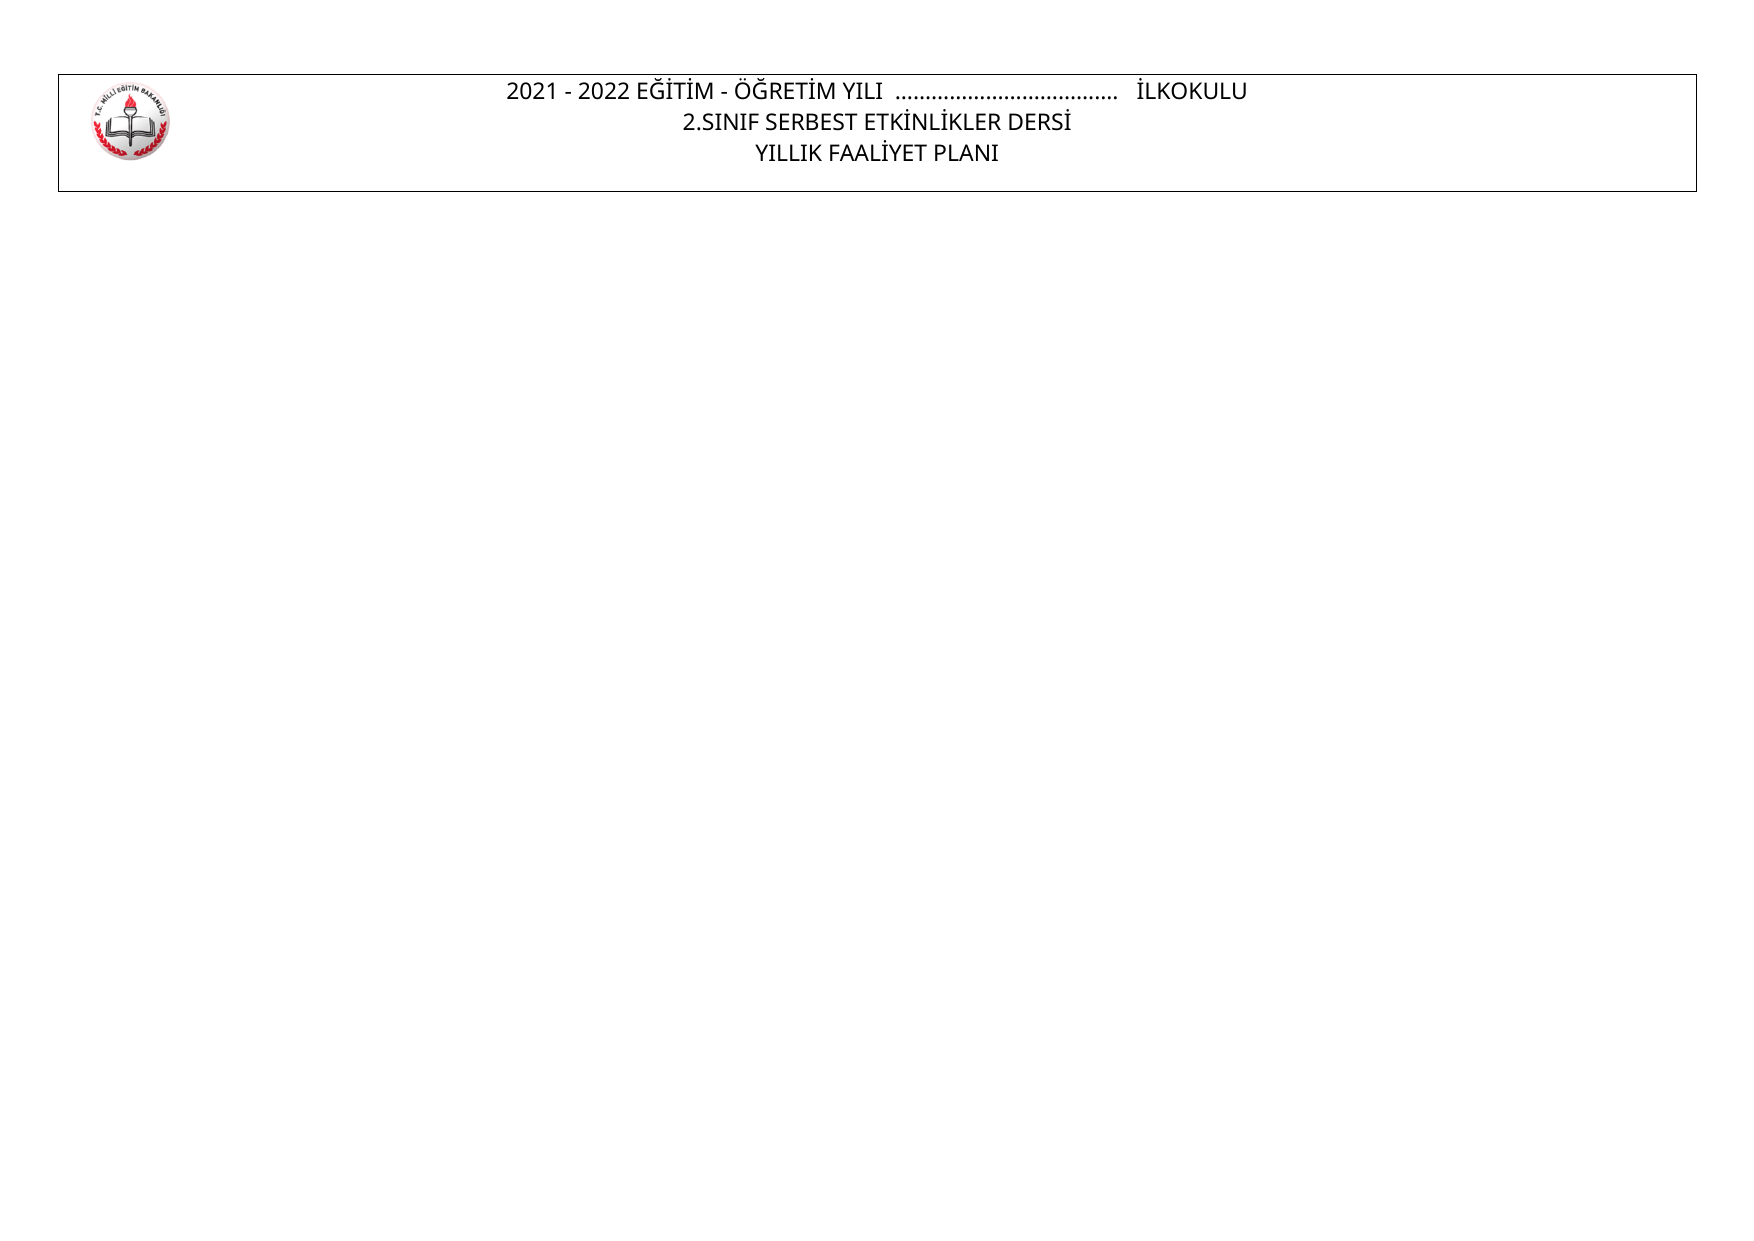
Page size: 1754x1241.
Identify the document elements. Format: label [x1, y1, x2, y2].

picture [85, 77, 175, 167]
